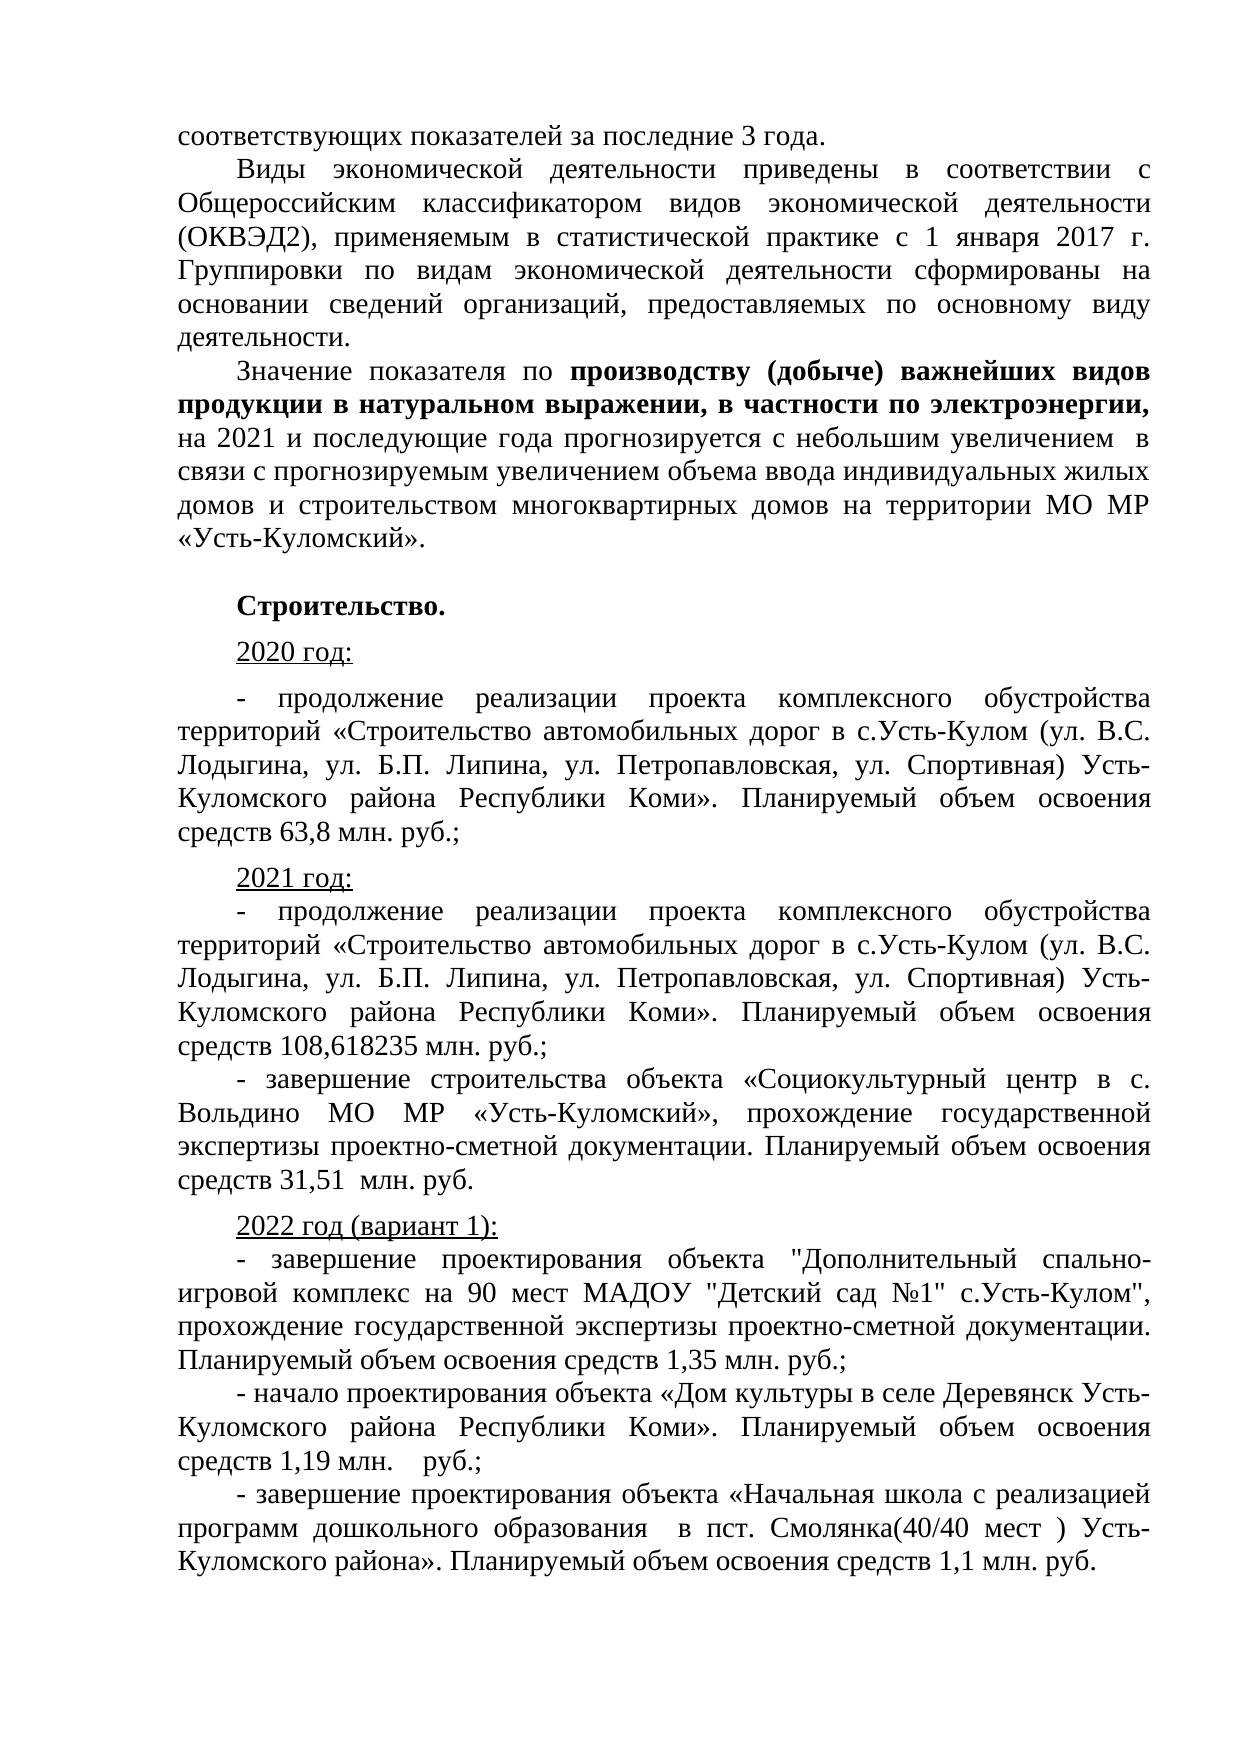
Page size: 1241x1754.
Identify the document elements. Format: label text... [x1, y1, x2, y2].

text - продолжение реализации проекта комплексного обустройства территорий «Строительство автомобильных дорог в с.Усть-Кулом (ул. В.С. Лодыгина, ул. Б.П. Липина, ул. Петропавловская, ул. Спортивная) Усть-Куломского района Республики Коми». Планируемый объем освоения средств 63,8 млн. руб.; [177, 680, 1152, 847]
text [177, 118, 1152, 152]
text Строительство. [177, 588, 1152, 621]
text Виды экономической деятельности приведены в соответствии с Общероссийским классификатором видов экономической деятельности (ОКВЭД2), применяемым в статистической практике с 1 января 2017 г. Группировки по видам экономической деятельности сформированы на основании сведений организаций, предоставляемых по основному виду деятельности. [177, 152, 1152, 353]
text - продолжение реализации проекта комплексного обустройства территорий «Строительство автомобильных дорог в с.Усть-Кулом (ул. В.С. Лодыгина, ул. Б.П. Липина, ул. Петропавловская, ул. Спортивная) Усть-Куломского района Республики Коми». Планируемый объем освоения средств 108,618235 млн. руб.; [177, 893, 1152, 1061]
text - начало проектирования объекта «Дом культуры в селе Деревянск Усть-Куломского района Республики Коми». Планируемый объем освоения средств 1,19 млн. руб.; [177, 1376, 1152, 1476]
text 2021 год: [177, 860, 1152, 893]
text Значение показателя по производству (добыче) важнейших видов продукции в натуральном выражении, в частности по электроэнергии, на 2021 и последующие года прогнозируется с небольшим увеличением в связи с прогнозируемым увеличением объема ввода индивидуальных жилых домов и строительством многоквартирных домов на территории МО МР «Усть-Куломский». [177, 353, 1152, 554]
text - завершение проектирования объекта "Дополнительный спально-игровой комплекс на 90 мест МАДОУ "Детский сад №1" с.Усть-Кулом", прохождение государственной экспертизы проектно-сметной документации. Планируемый объем освоения средств 1,35 млн. руб.; [177, 1241, 1152, 1376]
text - завершение проектирования объекта «Начальная школа с реализацией программ дошкольного образования в пст. Смолянка(40/40 мест ) Усть-Куломского района». Планируемый объем освоения средств 1,1 млн. руб. [177, 1476, 1152, 1577]
text - завершение строительства объекта «Социокультурный центр в с. Вольдино МО МР «Усть-Куломский», прохождение государственной экспертизы проектно-сметной документации. Планируемый объем освоения средств 31,51 млн. руб. [177, 1061, 1152, 1195]
text 2022 год (вариант 1): [177, 1208, 1152, 1241]
text 2020 год: [177, 634, 1152, 667]
